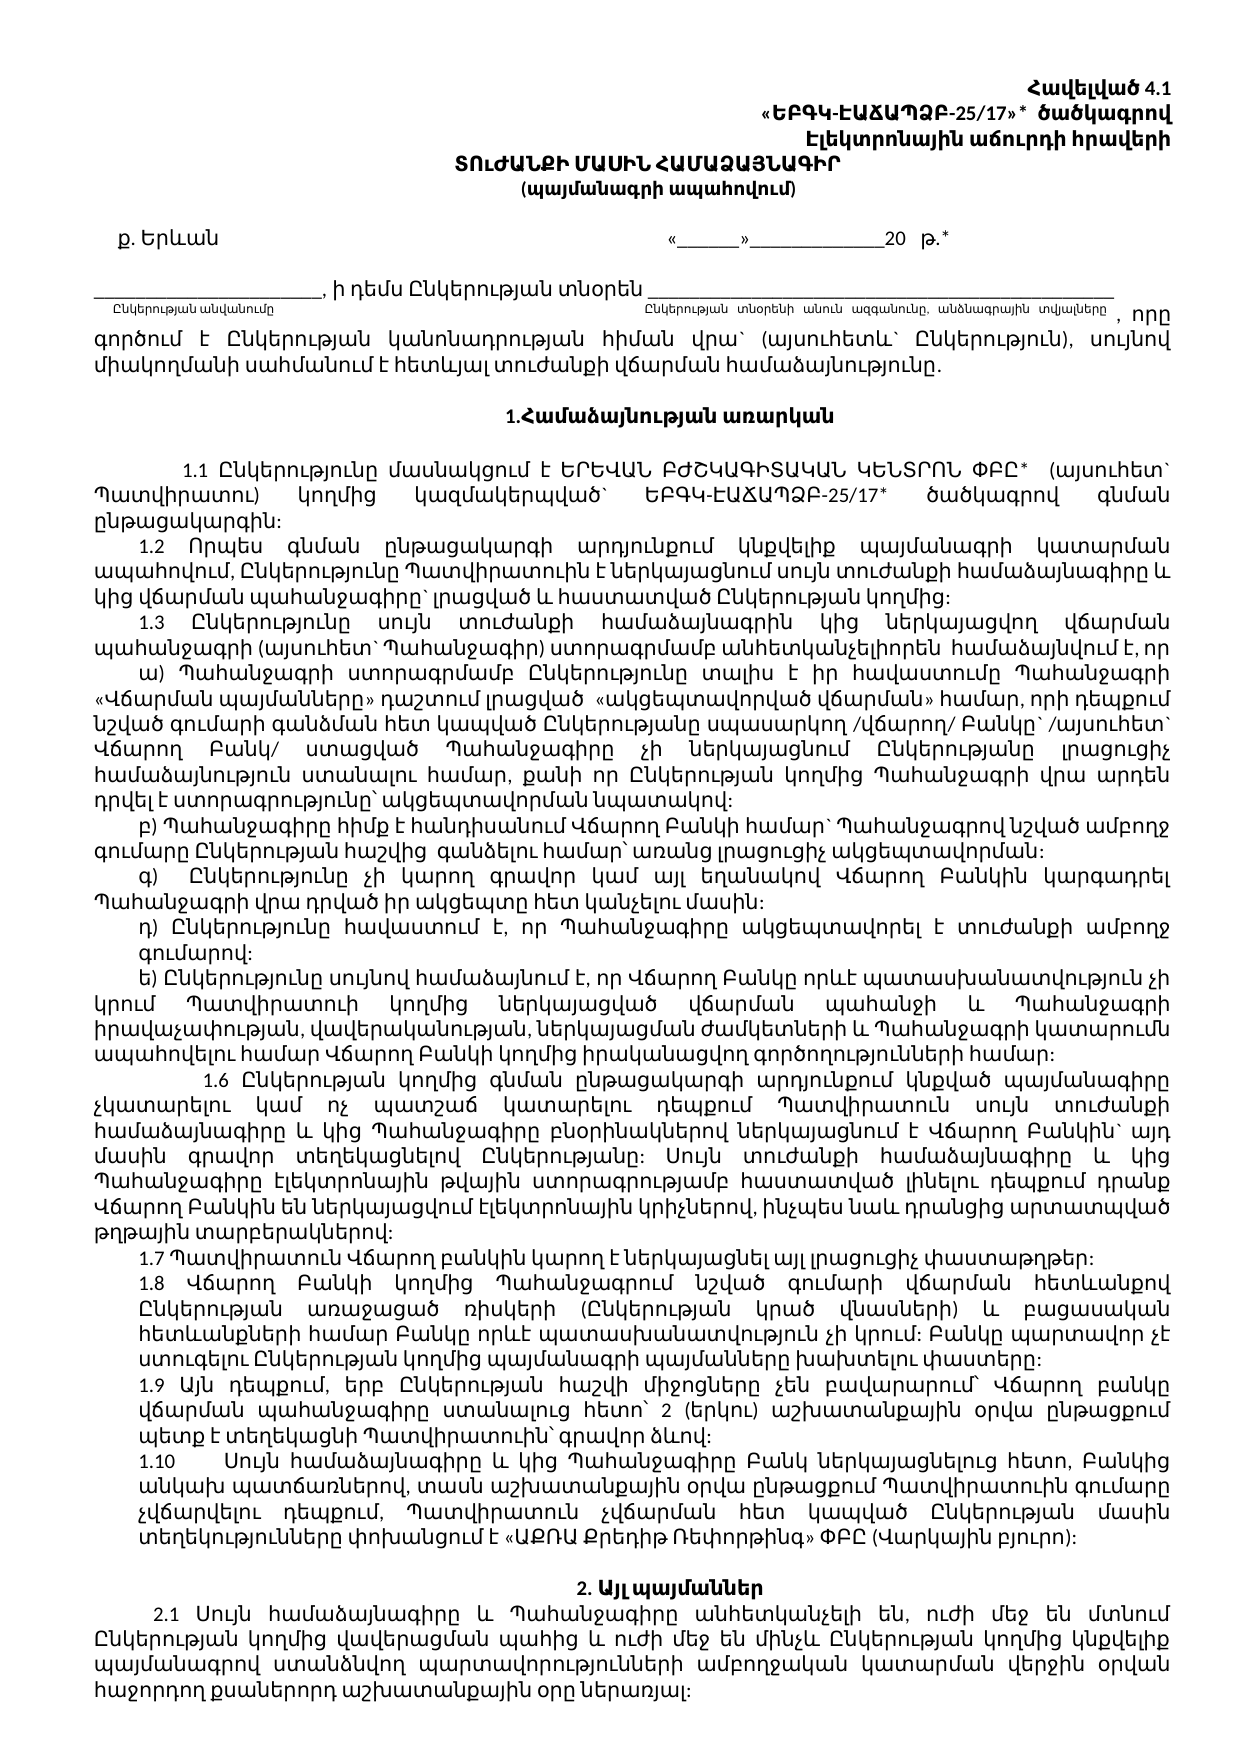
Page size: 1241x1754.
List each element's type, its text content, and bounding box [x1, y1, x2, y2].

text 2. Այլ պայմաններ [169, 1575, 1171, 1601]
text գ) Ընկերությունը չի կարող գրավոր կամ այլ եղանակով Վճարող Բանկին կարգադրել Պահանջագրի վրա դրված իր ակցեպտը հետ կանչելու մասին: [94, 864, 1171, 914]
text 1.10 Սույն համաձայնագիրը և կից Պահանջագիրը Բանկ ներկայացնելուց հետո, Բանկից անկախ պատճառներով, տասն աշխատանքային օրվա ընթացքում Պատվիրատուին գումարը չվճարվելու դեպքում, Պատվիրատուն չվճարման հետ կապված Ընկերության մասին տեղեկությունները փոխանցում է «ԱՔՌԱ Քրեդիթ Ռեփորթինգ» ՓԲԸ (Վարկային բյուրո): [138, 1448, 1171, 1550]
text Հավելված 4.1 [94, 75, 1171, 100]
text բ) Պահանջագիրը հիմք է հանդիսանում Վճարող Բանկի համար` Պահանջագրով նշված ամբողջ գումարը Ընկերության հաշվից գանձելու համար՝ առանց լրացուցիչ ակցեպտավորման: [94, 813, 1171, 864]
text 1.6 Ընկերության կողմից գնման ընթացակարգի արդյունքում կնքված պայմանագիրը չկատարելու կամ ոչ պատշաճ կատարելու դեպքում Պատվիրատուն սույն տուժանքի համաձայնագիրը և կից Պահանջագիրը բնօրինակներով ներկայացնում է Վճարող Բանկին` այդ մասին գրավոր տեղեկացնելով Ընկերությանը: Սույն տուժանքի համաձայնագիրը և կից Պահանջագիրը էլեկտրոնային թվային ստորագրությամբ հաստատված լինելու դեպքում դրանք Վճարող Բանկին են ներկայացվում էլեկտրոնային կրիչներով, ինչպես նաև դրանցից արտատպված թղթային տարբերակներով: [94, 1067, 1171, 1245]
text ա) Պահանջագրի ստորագրմամբ Ընկերությունը տալիս է իր հավաստումը Պահանջագրի «Վճարման պայմանները» դաշտում լրացված «ակցեպտավորված վճարման» համար, որի դեպքում նշված գումարի գանձման հետ կապված Ընկերությանը սպասարկող /վճարող/ Բանկը` /այսուհետ` Վճարող Բանկ/ ստացված Պահանջագիրը չի ներկայացնում Ընկերությանը լրացուցիչ համաձայնություն ստանալու համար, քանի որ Ընկերության կողմից Պահանջագրի վրա արդեն դրվել է ստորագրությունը՝ ակցեպտավորման նպատակով: [94, 660, 1171, 813]
text (պայմանագրի ապահովում) [94, 177, 1171, 199]
text 1.1 Ընկերությունը մասնակցում է ԵՐԵՎԱՆ ԲԺՇԿԱԳԻՏԱԿԱՆ ԿԵՆՏՐՈՆ ՓԲԸ* (այսուհետ` Պատվիրատու) կողմից կազմակերպված` ԵԲԳԿ-ԷԱՃԱՊՁԲ-25/17* ծածկագրով գնման ընթացակարգին: [94, 457, 1171, 533]
text 1.7 Պատվիրատուն Վճարող բանկին կարող է ներկայացնել այլ լրացուցիչ փաստաթղթեր: [138, 1245, 1171, 1270]
text դ) Ընկերությունը հավաստում է, որ Պահանջագիրը ակցեպտավորել է տուժանքի ամբողջ գումարով: [138, 914, 1171, 965]
text Ընկերության անվանումը Ընկերության տնօրենի անուն ազգանունը, անձնագրային տվյալները , որը գործում է Ընկերության կանոնադրության հիման վրա` (այսուհետև` Ընկերություն), սույնով միակողմանի սահմանում է հետևյալ տուժանքի վճարման համաձայնությունը. [94, 301, 1171, 377]
text ք. Երևան «______»_____________20 թ.* [94, 225, 1171, 250]
text 1.3 Ընկերությունը սույն տուժանքի համաձայնագրին կից ներկայացվող վճարման պահանջագրի (այսուհետ` Պահանջագիր) ստորագրմամբ անհետկանչելիորեն համաձայնվում է, որ [94, 609, 1171, 660]
text Էլեկտրոնային աճուրդի հրավերի [94, 126, 1171, 151]
text 1.9 Այն դեպքում, երբ Ընկերության հաշվի միջոցները չեն բավարարում՝ Վճարող բանկը վճարման պահանջագիրը ստանալուց հետո՝ 2 (երկու) աշխատանքային օրվա ընթացքում պետք է տեղեկացնի Պատվիրատուին՝ գրավոր ձևով: [138, 1372, 1171, 1448]
text ______________________, ի դեմս Ընկերության տնօրեն _____________________________________________ [94, 276, 1171, 301]
text ՏՈւԺԱՆՔԻ ՄԱՍԻՆ ՀԱՄԱՁԱՅՆԱԳԻՐ [94, 151, 1171, 177]
text 2.1 Սույն համաձայնագիրը և Պահանջագիրը անհետկանչելի են, ուժի մեջ են մտնում Ընկերության կողմից վավերացման պահից և ուժի մեջ են մինչև Ընկերության կողմից կնքվելիք պայմանագրով ստանձնվող պարտավորությունների ամբողջական կատարման վերջին օրվան հաջորդող քսաներորդ աշխատանքային օրը ներառյալ: [94, 1601, 1171, 1702]
text 1.Համաձայնության առարկան [169, 403, 1171, 428]
text ե) Ընկերությունը սույնով համաձայնում է, որ Վճարող Բանկը որևէ պատասխանատվություն չի կրում Պատվիրատուի կողմից ներկայացված վճարման պահանջի և Պահանջագրի իրավաչափության, վավերականության, ներկայացման ժամկետների և Պահանջագրի կատարումն ապահովելու համար Վճարող Բանկի կողմից իրականացվող գործողությունների համար: [94, 965, 1171, 1067]
text «ԵԲԳԿ-ԷԱՃԱՊՁԲ-25/17»* ծածկագրով [94, 100, 1171, 126]
text 1.2 Որպես գնման ընթացակարգի արդյունքում կնքվելիք պայմանագրի կատարման ապահովում, Ընկերությունը Պատվիրատուին է ներկայացնում սույն տուժանքի համաձայնագիրը և կից վճարման պահանջագիրը` լրացված և հաստատված Ընկերության կողմից: [94, 533, 1171, 609]
text 1.8 Վճարող Բանկի կողմից Պահանջագրում նշված գումարի վճարման հետևանքով Ընկերության առաջացած ռիսկերի (Ընկերության կրած վնասների) և բացասական հետևանքների համար Բանկը որևէ պատասխանատվություն չի կրում: Բանկը պարտավոր չէ ստուգելու Ընկերության կողմից պայմանագրի պայմանները խախտելու փաստերը: [138, 1270, 1171, 1372]
